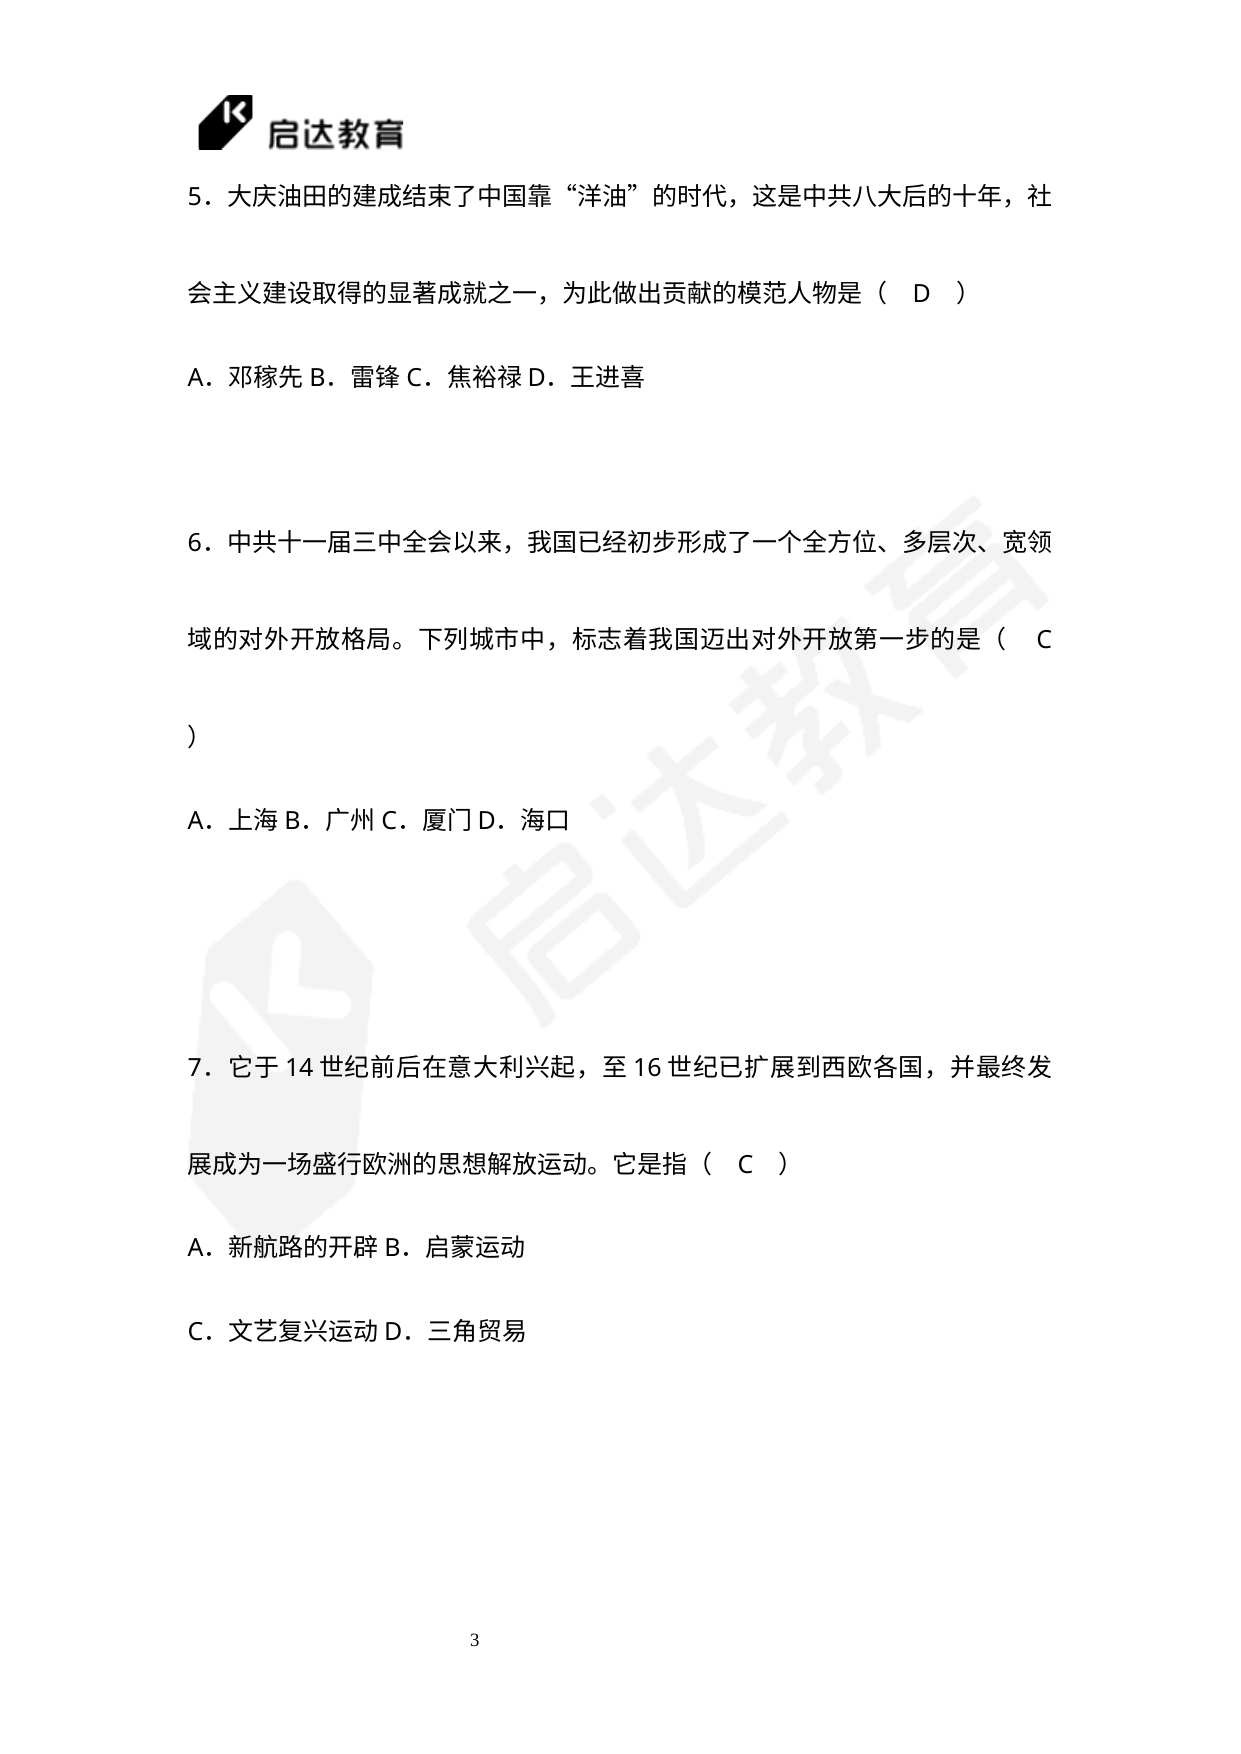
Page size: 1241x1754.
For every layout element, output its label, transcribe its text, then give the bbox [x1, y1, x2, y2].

text 5．大庆油田的建成结束了中国靠“洋油”的时代，这是中共八大后的十年，社会主义建设取得的显著成就之一，为此做出贡献的模范人物是（ D ） [187, 162, 1053, 324]
text A．新航路的开辟 B．启蒙运动 [187, 1213, 1053, 1278]
text A．邓稼先 B．雷锋 C．焦裕禄 D．王进喜 [187, 343, 1053, 408]
text A．上海 B．广州 C．厦门 D．海口 [187, 786, 1053, 851]
picture [198, 95, 404, 150]
text 7．它于14世纪前后在意大利兴起，至16世纪已扩展到西欧各国，并最终发展成为一场盛行欧洲的思想解放运动。它是指（ C ） [187, 1033, 1053, 1195]
text 6．中共十一届三中全会以来，我国已经初步形成了一个全方位、多层次、宽领域的对外开放格局。下列城市中，标志着我国迈出对外开放第一步的是（ C ） [187, 508, 1053, 768]
text C．文艺复兴运动 D．三角贸易 [187, 1297, 1053, 1362]
